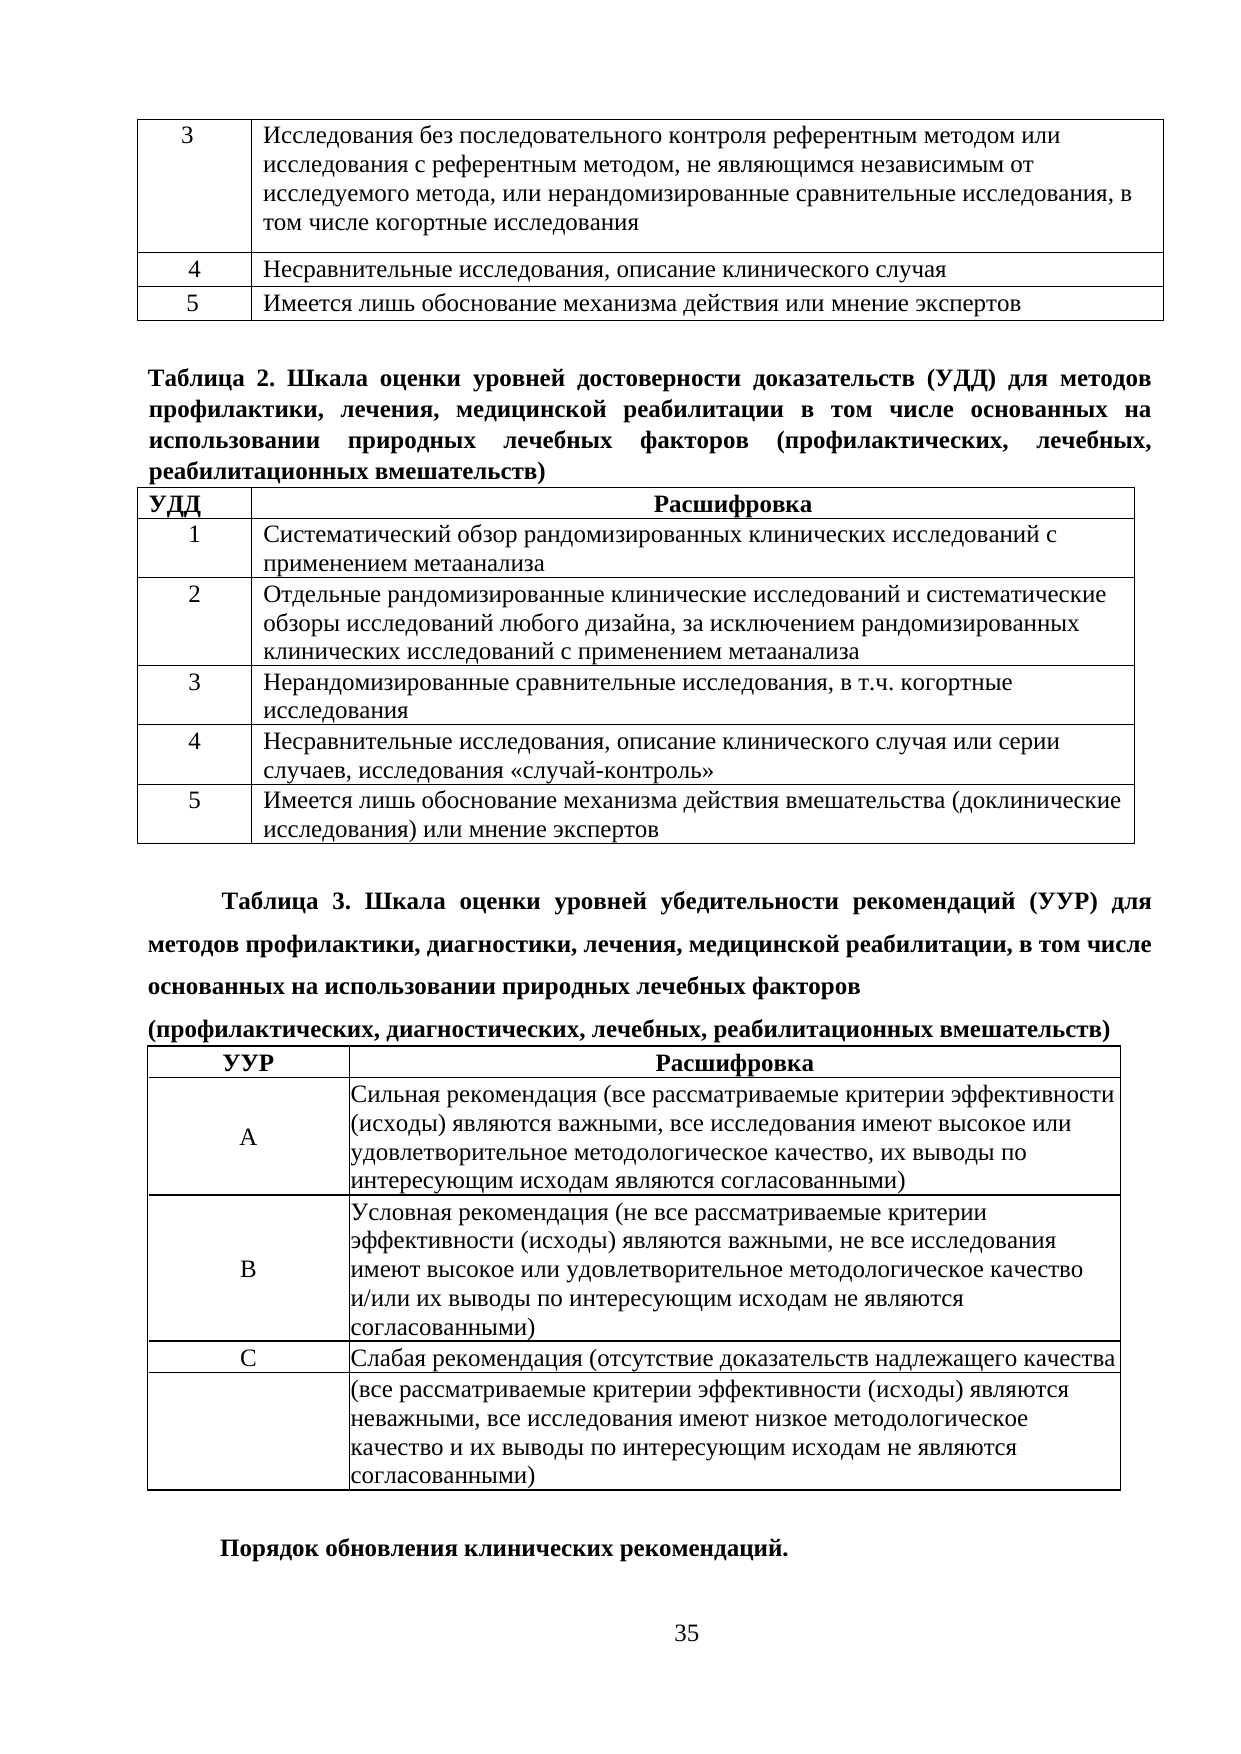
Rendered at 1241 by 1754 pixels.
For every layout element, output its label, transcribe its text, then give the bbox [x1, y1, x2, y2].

table_header Расшифровка [350, 1047, 1120, 1077]
table_cell 5 [138, 287, 251, 320]
table_cell 3 [138, 120, 251, 252]
table_cell Несравнительные исследования, описание клинического случая или серии случаев, исследования «случай-контроль» [252, 725, 1134, 784]
table_header УДД [138, 488, 251, 518]
table_cell В [148, 1195, 349, 1340]
table_cell Условная рекомендация (не все рассматриваемые критерии эффективности (исходы) являются важными, не все исследования имеют высокое или удовлетворительное методологическое качество и/или их выводы по интересующим исходам не являются согласованными) [350, 1196, 1120, 1340]
text Порядок обновления клинических рекомендаций. [220, 1533, 1152, 1561]
table_cell Слабая рекомендация (отсутствие доказательств надлежащего качества [350, 1342, 1120, 1372]
table_cell 5 [138, 785, 251, 843]
text Таблица 3. Шкала оценки уровней убедительности рекомендаций (УУР) для методов профилактики, диагностики, лечения, медицинской реабилитации, в том числе основанных на использовании природных лечебных факторов [148, 886, 1152, 1000]
table_cell С [148, 1341, 349, 1372]
table_header УУР [148, 1047, 349, 1077]
table_cell Имеется лишь обоснование механизма действия или мнение экспертов [252, 287, 1163, 320]
table_cell 4 [138, 253, 251, 286]
table_cell Сильная рекомендация (все рассматриваемые критерии эффективности (исходы) являются важными, все исследования имеют высокое или удовлетворительное методологическое качество, их выводы по интересующим исходам являются согласованными) [350, 1078, 1120, 1194]
table_cell Отдельные рандомизированные клинические исследований и систематические обзоры исследований любого дизайна, за исключением рандомизированных клинических исследований с применением метаанализа [252, 578, 1134, 665]
table_cell 3 [138, 666, 251, 724]
table_cell Исследования без последовательного контроля референтным методом или исследования с референтным методом, не являющимся независимым от исследуемого метода, или нерандомизированные сравнительные исследования, в том числе когортные исследования [252, 120, 1163, 252]
table_cell 1 [138, 519, 251, 577]
text Таблица 2. Шкала оценки уровней достоверности доказательств (УДД) для методов профилактики, лечения, медицинской реабилитации в том числе основанных на использовании природных лечебных факторов (профилактических, лечебных, реабилитационных вмешательств) [148, 363, 1152, 485]
table_cell Систематический обзор рандомизированных клинических исследований с применением метаанализа [252, 519, 1134, 577]
table_cell Несравнительные исследования, описание клинического случая [252, 253, 1163, 286]
table_cell 2 [138, 578, 251, 665]
table_cell Имеется лишь обоснование механизма действия вмешательства (доклинические исследования) или мнение экспертов [252, 785, 1134, 843]
table_cell 4 [138, 725, 251, 784]
text (профилактических, диагностических, лечебных, реабилитационных вмешательств) [148, 1014, 1152, 1043]
table_cell (все рассматриваемые критерии эффективности (исходы) являются неважными, все исследования имеют низкое методологическое качество и их выводы по интересующим исходам не являются согласованными) [350, 1373, 1120, 1489]
table_cell Нерандомизированные сравнительные исследования, в т.ч. когортные исследования [252, 666, 1134, 724]
table_header Расшифровка [252, 488, 1134, 518]
table_cell [148, 1373, 349, 1489]
table_cell А [148, 1078, 349, 1194]
